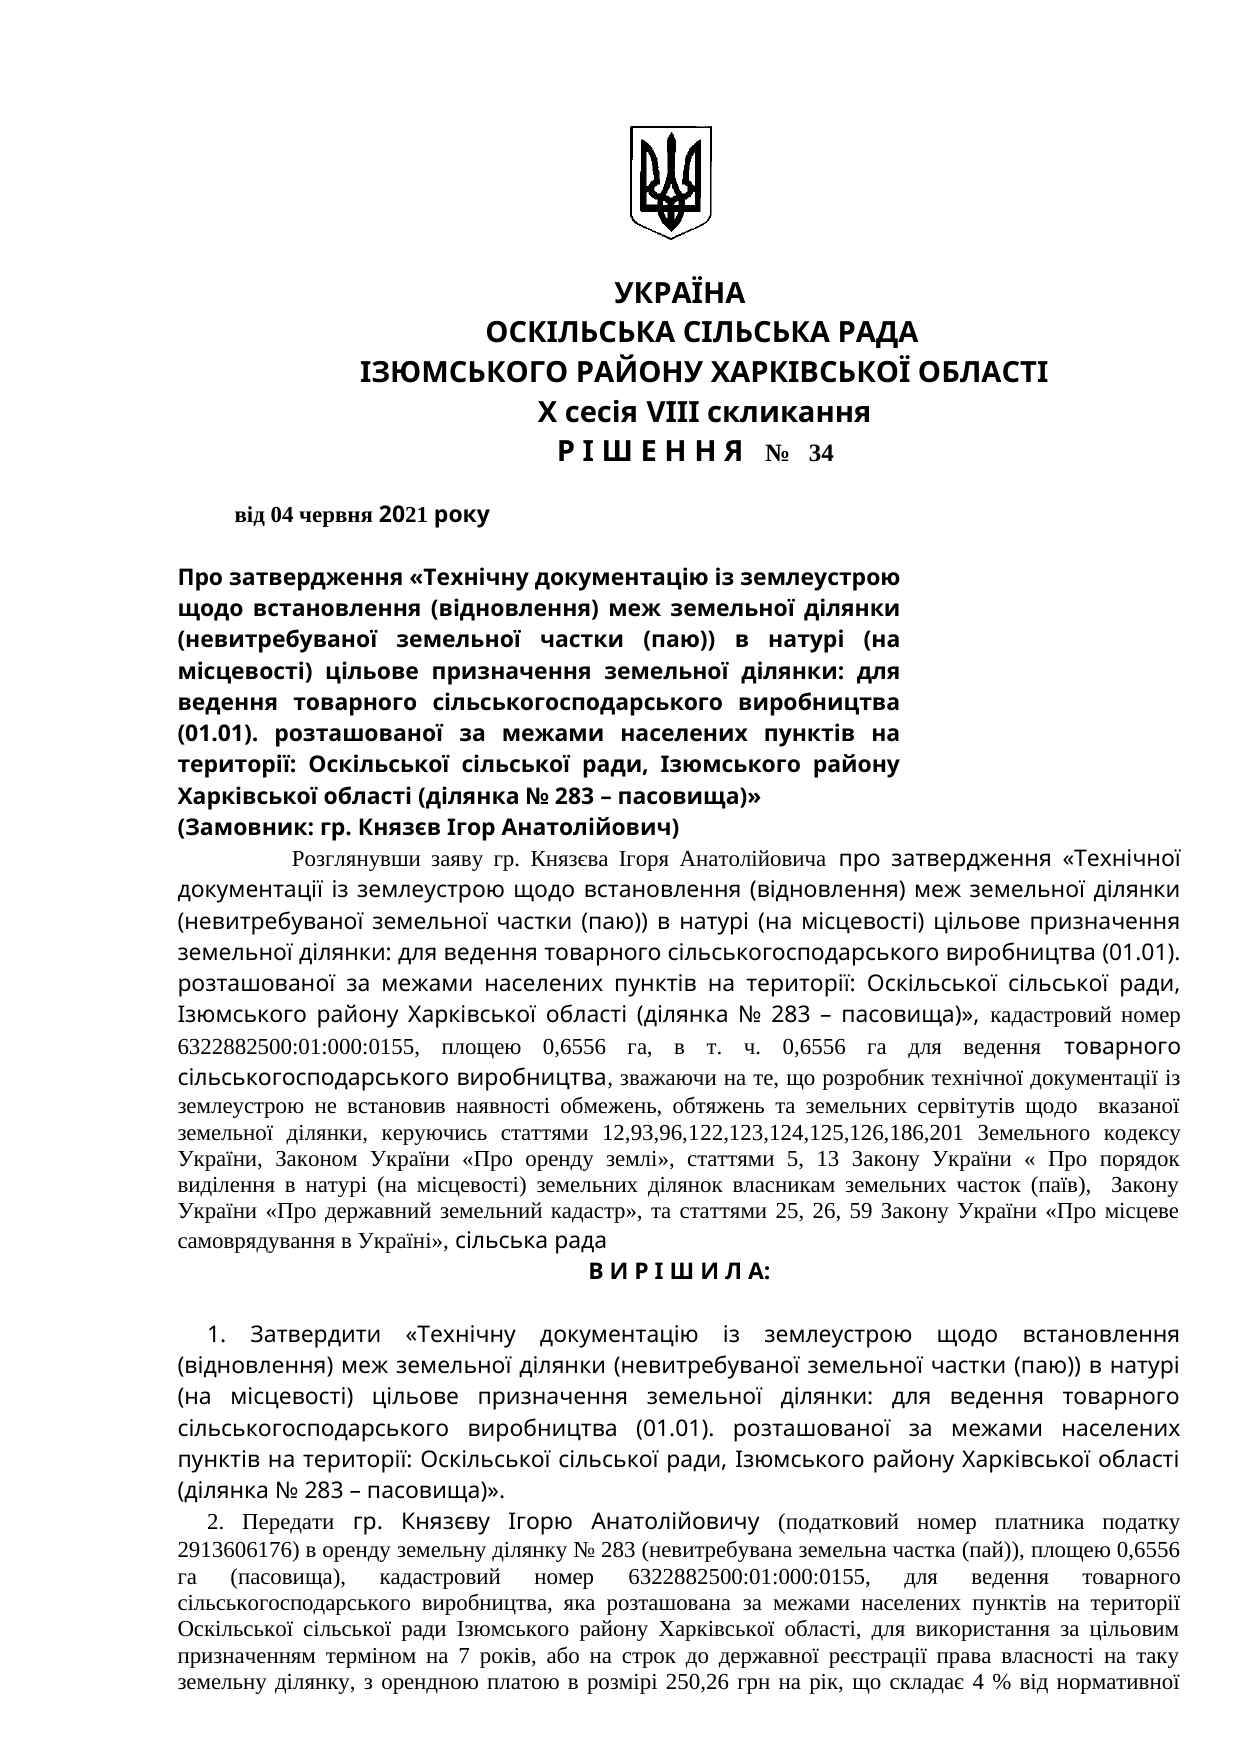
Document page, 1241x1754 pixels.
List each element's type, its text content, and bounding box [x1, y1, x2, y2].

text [177, 1505, 1181, 1694]
text Р І Ш Е Н Н Я № 34 [177, 431, 1181, 470]
text Розглянувши заяву гр. Князєва Ігоря Анатолійовича про затвердження «Технічної документації із землеустрою щодо встановлення (відновлення) меж земельної ділянки (невитребуваної земельної частки (паю)) в натурі (на місцевості) цільове призначення земельної ділянки: для ведення товарного сільськогосподарського виробництва (01.01). розташованої за межами населених пунктів на території: Оскільської сільської ради, Ізюмського району Харківської області (ділянка № 283 – пасовища)», кадастровий номер 6322882500:01:000:0155, площею 0,6556 га, в т. ч. 0,6556 га для ведення товарного сільськогосподарського виробництва, зважаючи на те, що розробник технічної документації із землеустрою не встановив наявності обмежень, обтяжень та земельних сервітутів щодо вказаної земельної ділянки, керуючись статтями 12,93,96,122,123,124,125,126,186,201 Земельного кодексу України, Законом України «Про оренду землі», статтями 5, 13 Закону України « Про порядок виділення в натурі (на місцевості) земельних ділянок власникам земельних часток (паїв), Закону України «Про державний земельний кадастр», та статтями 25, 26, 59 Закону України «Про місцеве самоврядування в Україні», сільська рада [177, 842, 1181, 1255]
text 1. Затвердити «Технічну документацію із землеустрою щодо встановлення (відновлення) меж земельної ділянки (невитребуваної земельної частки (паю)) в натурі (на місцевості) цільове призначення земельної ділянки: для ведення товарного сільськогосподарського виробництва (01.01). розташованої за межами населених пунктів на території: Оскільської сільської ради, Ізюмського району Харківської області (ділянка № 283 – пасовища)». [177, 1318, 1181, 1505]
text Про затвердження «Технічну документацію із землеустрою щодо встановлення (відновлення) меж земельної ділянки (невитребуваної земельної частки (паю)) в натурі (на місцевості) цільове призначення земельної ділянки: для ведення товарного сільськогосподарського виробництва (01.01). розташованої за межами населених пунктів на території: Оскільської сільської ради, Ізюмського району Харківської області (ділянка № 283 – пасовища)» [177, 561, 901, 811]
text від 04 червня 2021 року [177, 498, 1181, 530]
text В И Р І Ш И Л А: [177, 1255, 1181, 1286]
text ОСКІЛЬСЬКА СІЛЬСЬКА РАДА [227, 312, 1181, 351]
text УКРАЇНА [227, 272, 1181, 312]
text ІЗЮМСЬКОГО РАЙОНУ ХАРКІВСЬКОЇ ОБЛАСТІ [227, 351, 1181, 391]
picture [592, 193, 757, 272]
table_header [177, 59, 1196, 193]
text Х сесія VІІІ скликання [227, 391, 1181, 431]
text (Замовник: гр. Князєв Ігор Анатолійович) [177, 811, 901, 842]
